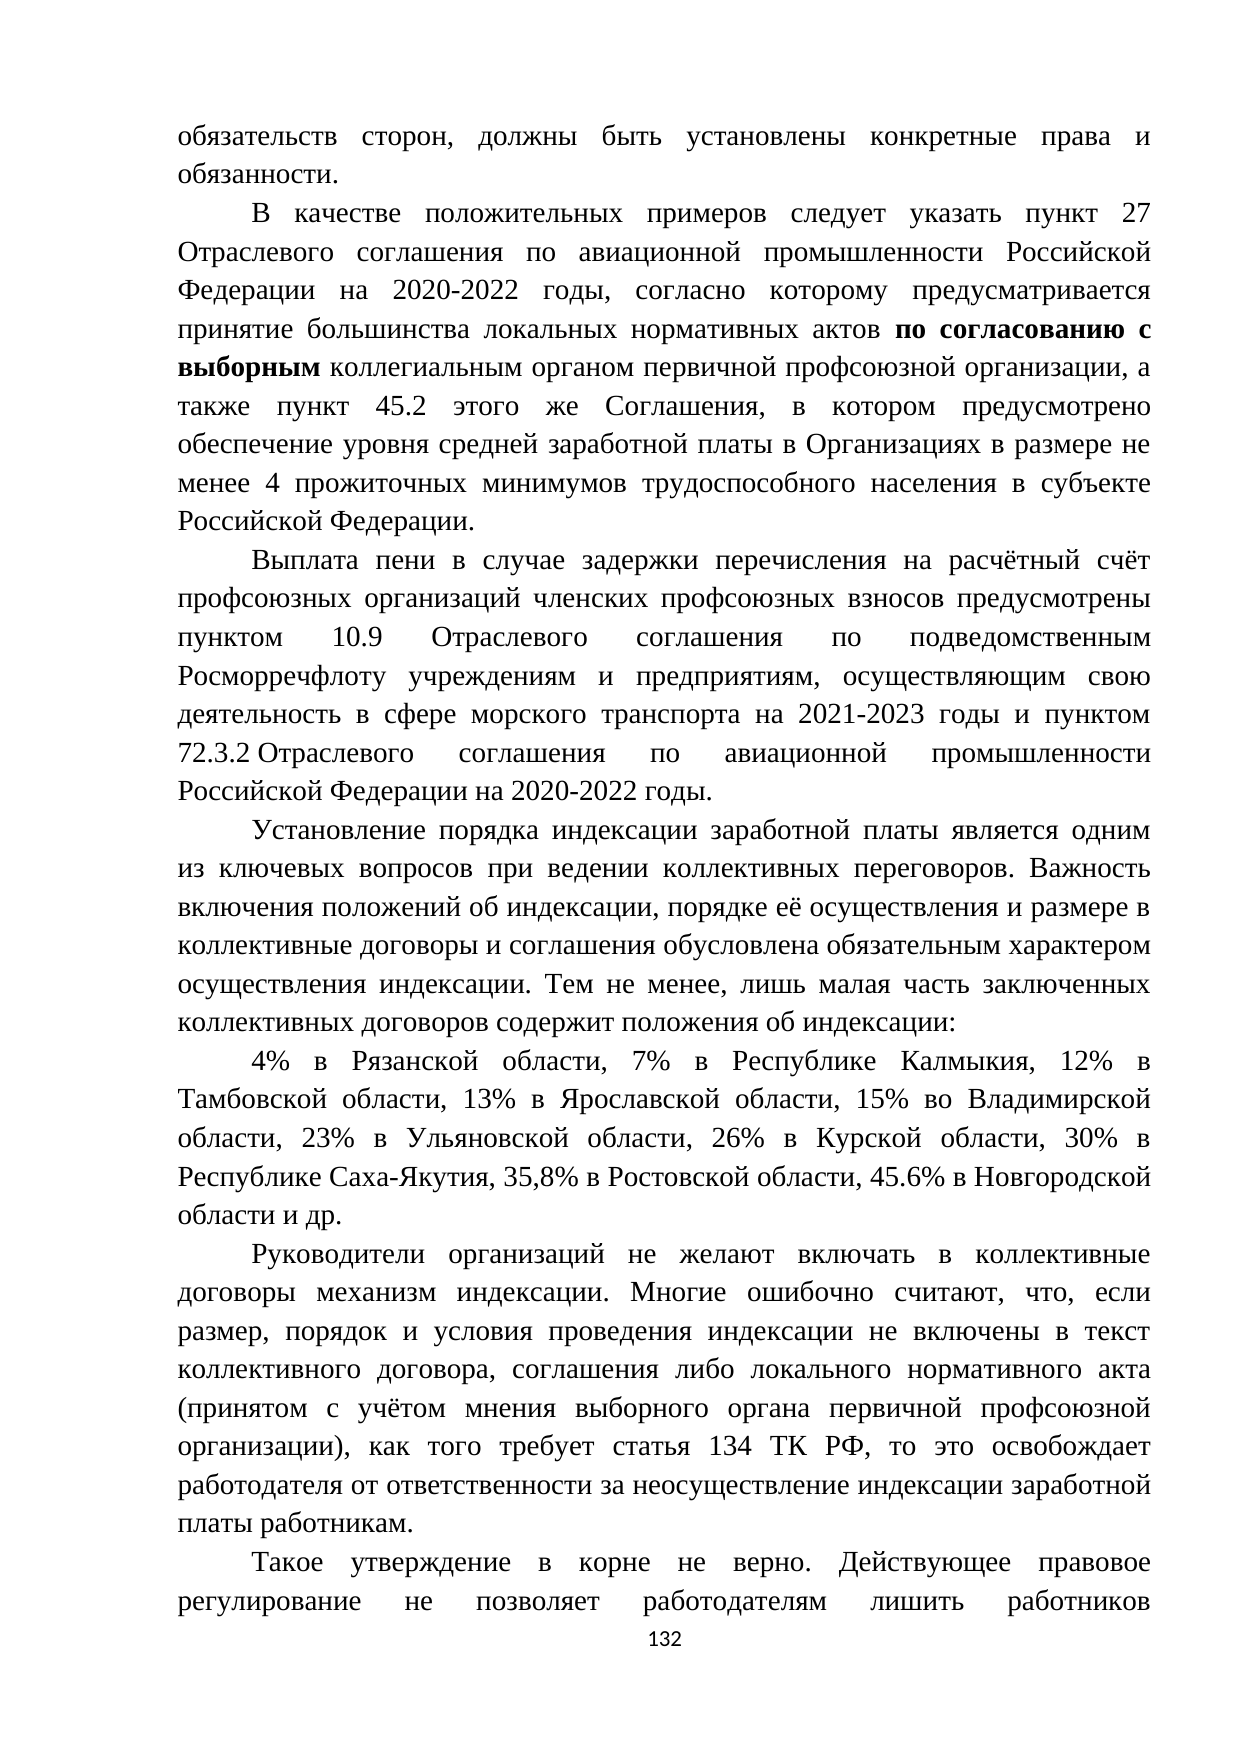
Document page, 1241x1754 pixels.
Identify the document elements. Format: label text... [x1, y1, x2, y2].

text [177, 1544, 1152, 1616]
text Установление порядка индексации заработной платы является одним из ключевых вопросов при ведении коллективных переговоров. Важность включения положений об индексации, порядке её осуществления и размере в коллективные договоры и соглашения обусловлена обязательным характером осуществления индексации. Тем не менее, лишь малая часть заключенных коллективных договоров содержит положения об индексации: [177, 812, 1152, 1038]
text В качестве положительных примеров следует указать пункт 27 Отраслевого соглашения по авиационной промышленности Российской Федерации на 2020-2022 годы, согласно которому предусматривается принятие большинства локальных нормативных актов по согласованию с выборным коллегиальным органом первичной профсоюзной организации, а также пункт 45.2 этого же Соглашения, в котором предусмотрено обеспечение уровня средней заработной платы в Организациях в размере не менее 4 прожиточных минимумов трудоспособного населения в субъекте Российской Федерации. [177, 195, 1152, 537]
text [177, 118, 1152, 190]
text Выплата пени в случае задержки перечисления на расчётный счёт профсоюзных организаций членских профсоюзных взносов предусмотрены пунктом 10.9 Отраслевого соглашения по подведомственным Росморречфлоту учреждениям и предприятиям, осуществляющим свою деятельность в сфере морского транспорта на 2021-2023 годы и пунктом 72.3.2 Отраслевого соглашения по авиационной промышленности Российской Федерации на 2020-2022 годы. [177, 542, 1152, 807]
text 4% в Рязанской области, 7% в Республике Калмыкия, 12% в Тамбовской области, 13% в Ярославской области, 15% во Владимирской области, 23% в Ульяновской области, 26% в Курской области, 30% в Республике Саха-Якутия, 35,8% в Ростовской области, 45.6% в Новгородской области и др. [177, 1043, 1152, 1231]
text Руководители организаций не желают включать в коллективные договоры механизм индексации. Многие ошибочно считают, что, если размер, порядок и условия проведения индексации не включены в текст коллективного договора, соглашения либо локального нормативного акта (принятом с учётом мнения выборного органа первичной профсоюзной организации), как того требует статья 134 ТК РФ, то это освобождает работодателя от ответственности за неосуществление индексации заработной платы работникам. [177, 1236, 1152, 1539]
